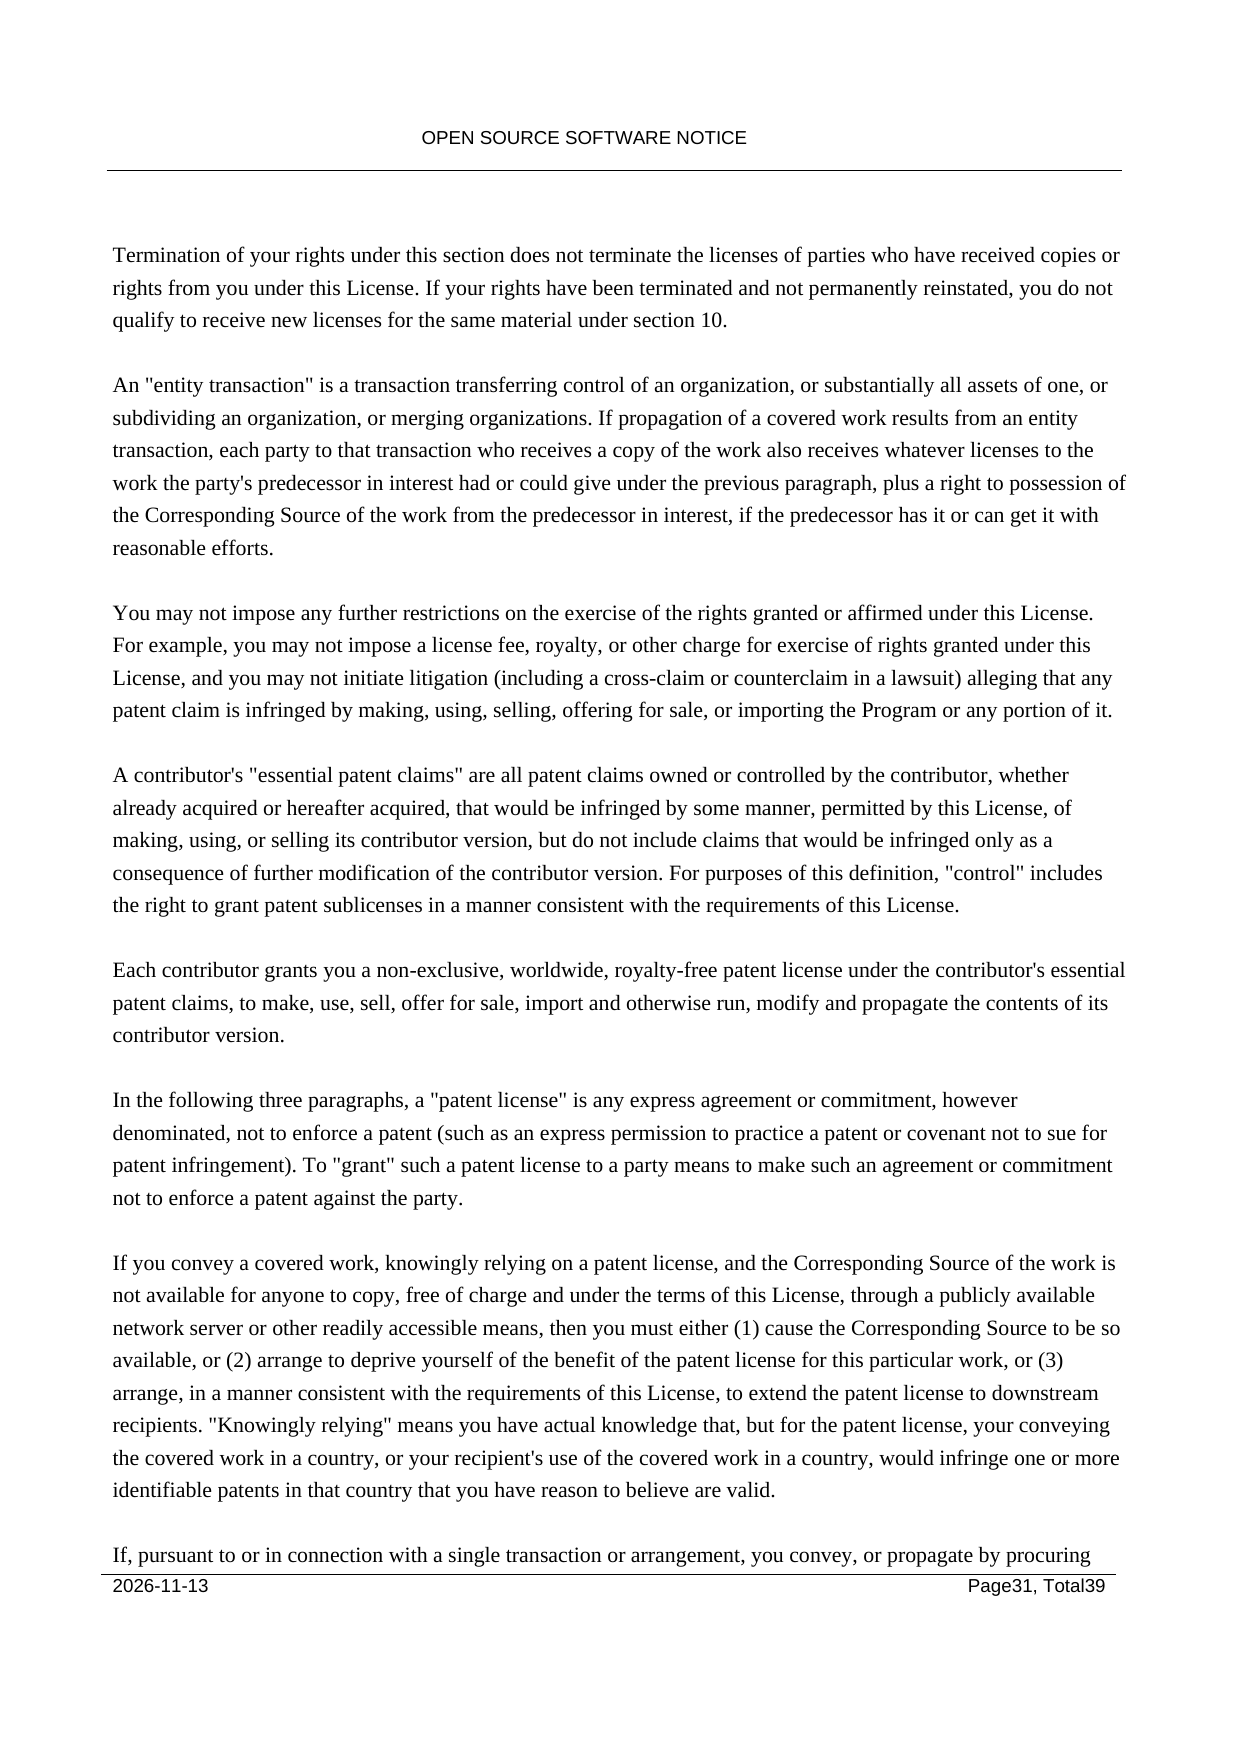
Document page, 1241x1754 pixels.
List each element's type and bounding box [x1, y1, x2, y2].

text [112, 206, 1128, 1571]
